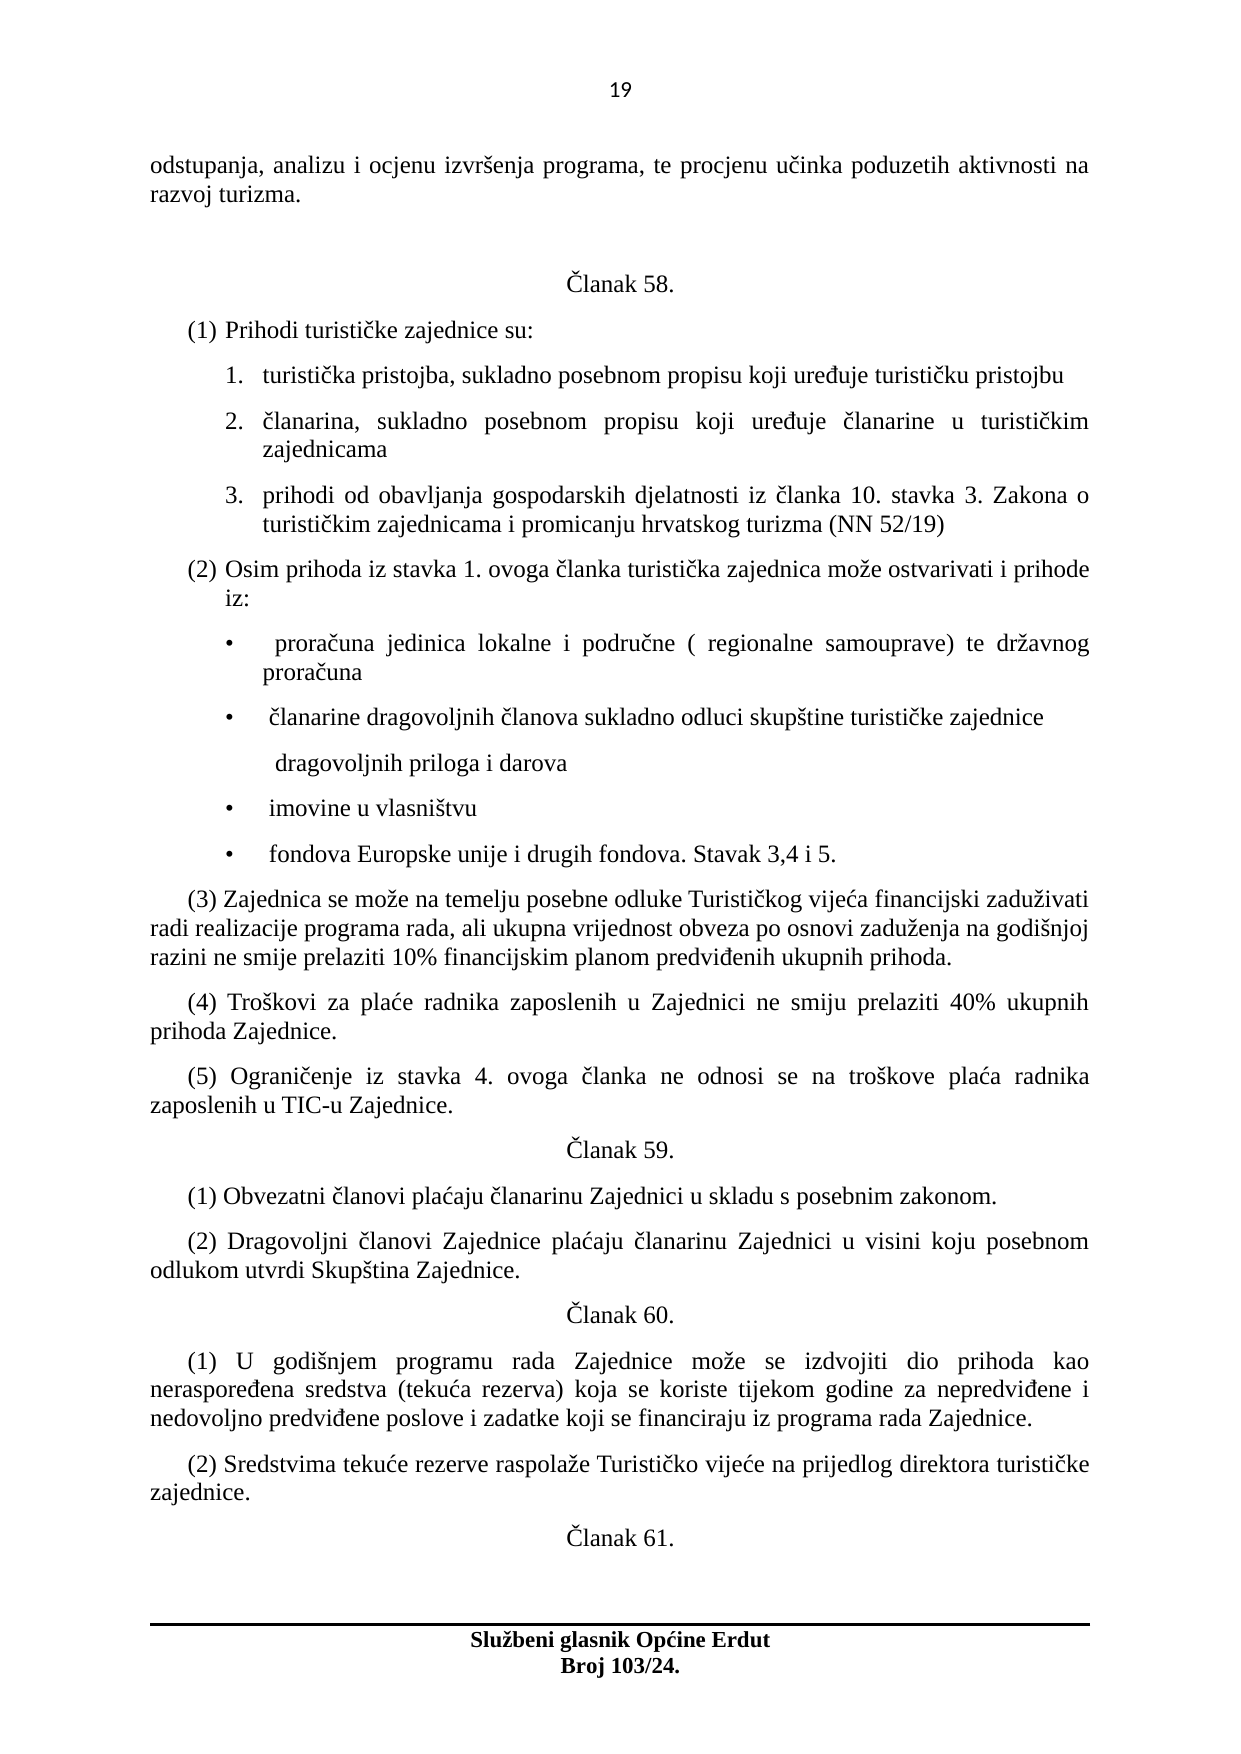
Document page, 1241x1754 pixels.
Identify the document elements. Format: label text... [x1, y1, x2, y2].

list Prihodi turističke zajednice su: [187, 315, 1090, 344]
text (5) Ograničenje iz stavka 4. ovoga članka ne odnosi se na troškove plaća radnika zaposlenih u TIC-u Zajednice. [150, 1061, 1090, 1119]
list imovine u vlasništvu [225, 793, 1090, 822]
text Članak 59. [150, 1135, 1090, 1164]
text (3) Zajednica se može na temelju posebne odluke Turističkog vijeća financijski zaduživati radi realizacije programa rada, ali ukupna vrijednost obveza po osnovi zaduženja na godišnjoj razini ne smije prelaziti 10% financijskim planom predviđenih ukupnih prihoda. [150, 884, 1090, 970]
list Osim prihoda iz stavka 1. ovoga članka turistička zajednica može ostvarivati i prihode iz: [187, 554, 1090, 612]
text (1) U godišnjem programu rada Zajednice može se izdvojiti dio prihoda kao neraspoređena sredstva (tekuća rezerva) koja se koriste tijekom godine za nepredviđene i nedovoljno predviđene poslove i zadatke koji se financiraju iz programa rada Zajednice. [150, 1346, 1090, 1432]
text dragovoljnih priloga i darova [225, 748, 1090, 777]
text (1) Obvezatni članovi plaćaju članarinu Zajednici u skladu s posebnim zakonom. [150, 1181, 1090, 1209]
list članarine dragovoljnih članova sukladno odluci skupštine turističke zajednice [225, 702, 1090, 731]
text Članak 61. [150, 1523, 1090, 1552]
text (2) Sredstvima tekuće rezerve raspolaže Turističko vijeće na prijedlog direktora turističke zajednice. [150, 1449, 1090, 1506]
list fondova Europske unije i drugih fondova. Stavak 3,4 i 5. [225, 839, 1090, 867]
text (4) Troškovi za plaće radnika zaposlenih u Zajednici ne smiju prelaziti 40% ukupnih prihoda Zajednice. [150, 987, 1090, 1044]
list članarina, sukladno posebnom propisu koji uređuje članarine u turističkim zajednicama [225, 406, 1090, 463]
list prihodi od obavljanja gospodarskih djelatnosti iz članka 10. stavka 3. Zakona o turističkim zajednicama i promicanju hrvatskog turizma (NN 52/19) [225, 480, 1090, 537]
text Članak 58. [150, 269, 1090, 298]
text Članak 60. [150, 1300, 1090, 1329]
list turistička pristojba, sukladno posebnom propisu koji uređuje turističku pristojbu [225, 360, 1090, 389]
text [150, 150, 1090, 207]
text (2) Dragovoljni članovi Zajednice plaćaju članarinu Zajednici u visini koju posebnom odlukom utvrdi Skupština Zajednice. [150, 1226, 1090, 1284]
list proračuna jedinica lokalne i područne ( regionalne samouprave) te državnog proračuna [225, 628, 1090, 686]
